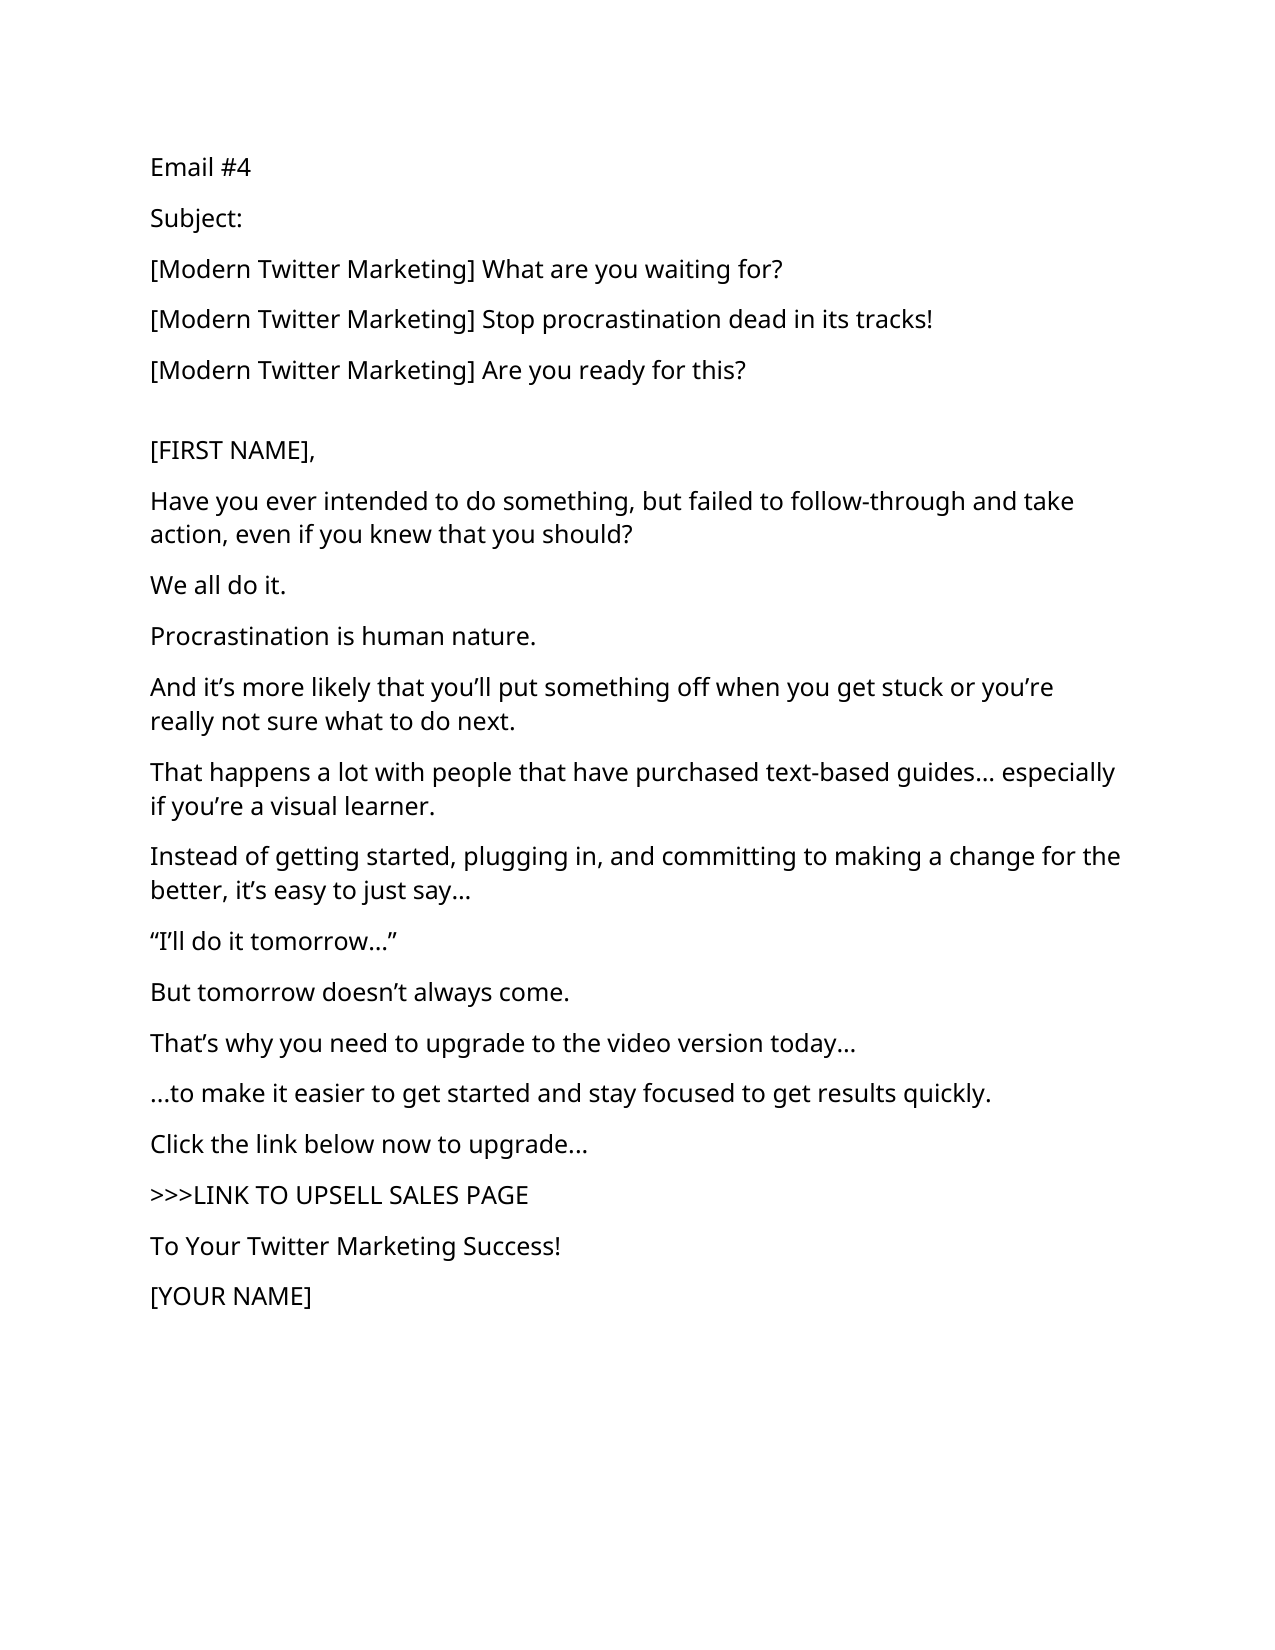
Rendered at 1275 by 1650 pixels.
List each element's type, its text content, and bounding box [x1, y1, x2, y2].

text And it’s more likely that you’ll put something off when you get stuck or you’re really not sure what to do next. [150, 669, 1125, 737]
text >>>LINK TO UPSELL SALES PAGE [150, 1177, 1125, 1211]
text Click the link below now to upgrade... [150, 1127, 1125, 1161]
text ...to make it easier to get started and stay focused to get results quickly. [150, 1076, 1125, 1110]
text Instead of getting started, plugging in, and committing to making a change for the better, it’s easy to just say… [150, 839, 1125, 907]
text Procrastination is human nature. [150, 619, 1125, 653]
text Have you ever intended to do something, but failed to follow-through and take action, even if you knew that you should? [150, 483, 1125, 551]
text Email #4 [150, 150, 1125, 184]
text That’s why you need to upgrade to the video version today… [150, 1025, 1125, 1059]
text [Modern Twitter Marketing] Are you ready for this? [150, 353, 1125, 387]
text “I’ll do it tomorrow…” [150, 924, 1125, 958]
text [Modern Twitter Marketing] What are you waiting for? [150, 251, 1125, 286]
text Subject: [150, 201, 1125, 235]
text That happens a lot with people that have purchased text-based guides… especially if you’re a visual learner. [150, 754, 1125, 822]
text [Modern Twitter Marketing] Stop procrastination dead in its tracks! [150, 302, 1125, 336]
text [YOUR NAME] [150, 1279, 1125, 1313]
text [FIRST NAME], [150, 432, 1125, 466]
text But tomorrow doesn’t always come. [150, 974, 1125, 1008]
text We all do it. [150, 568, 1125, 602]
text To Your Twitter Marketing Success! [150, 1228, 1125, 1262]
